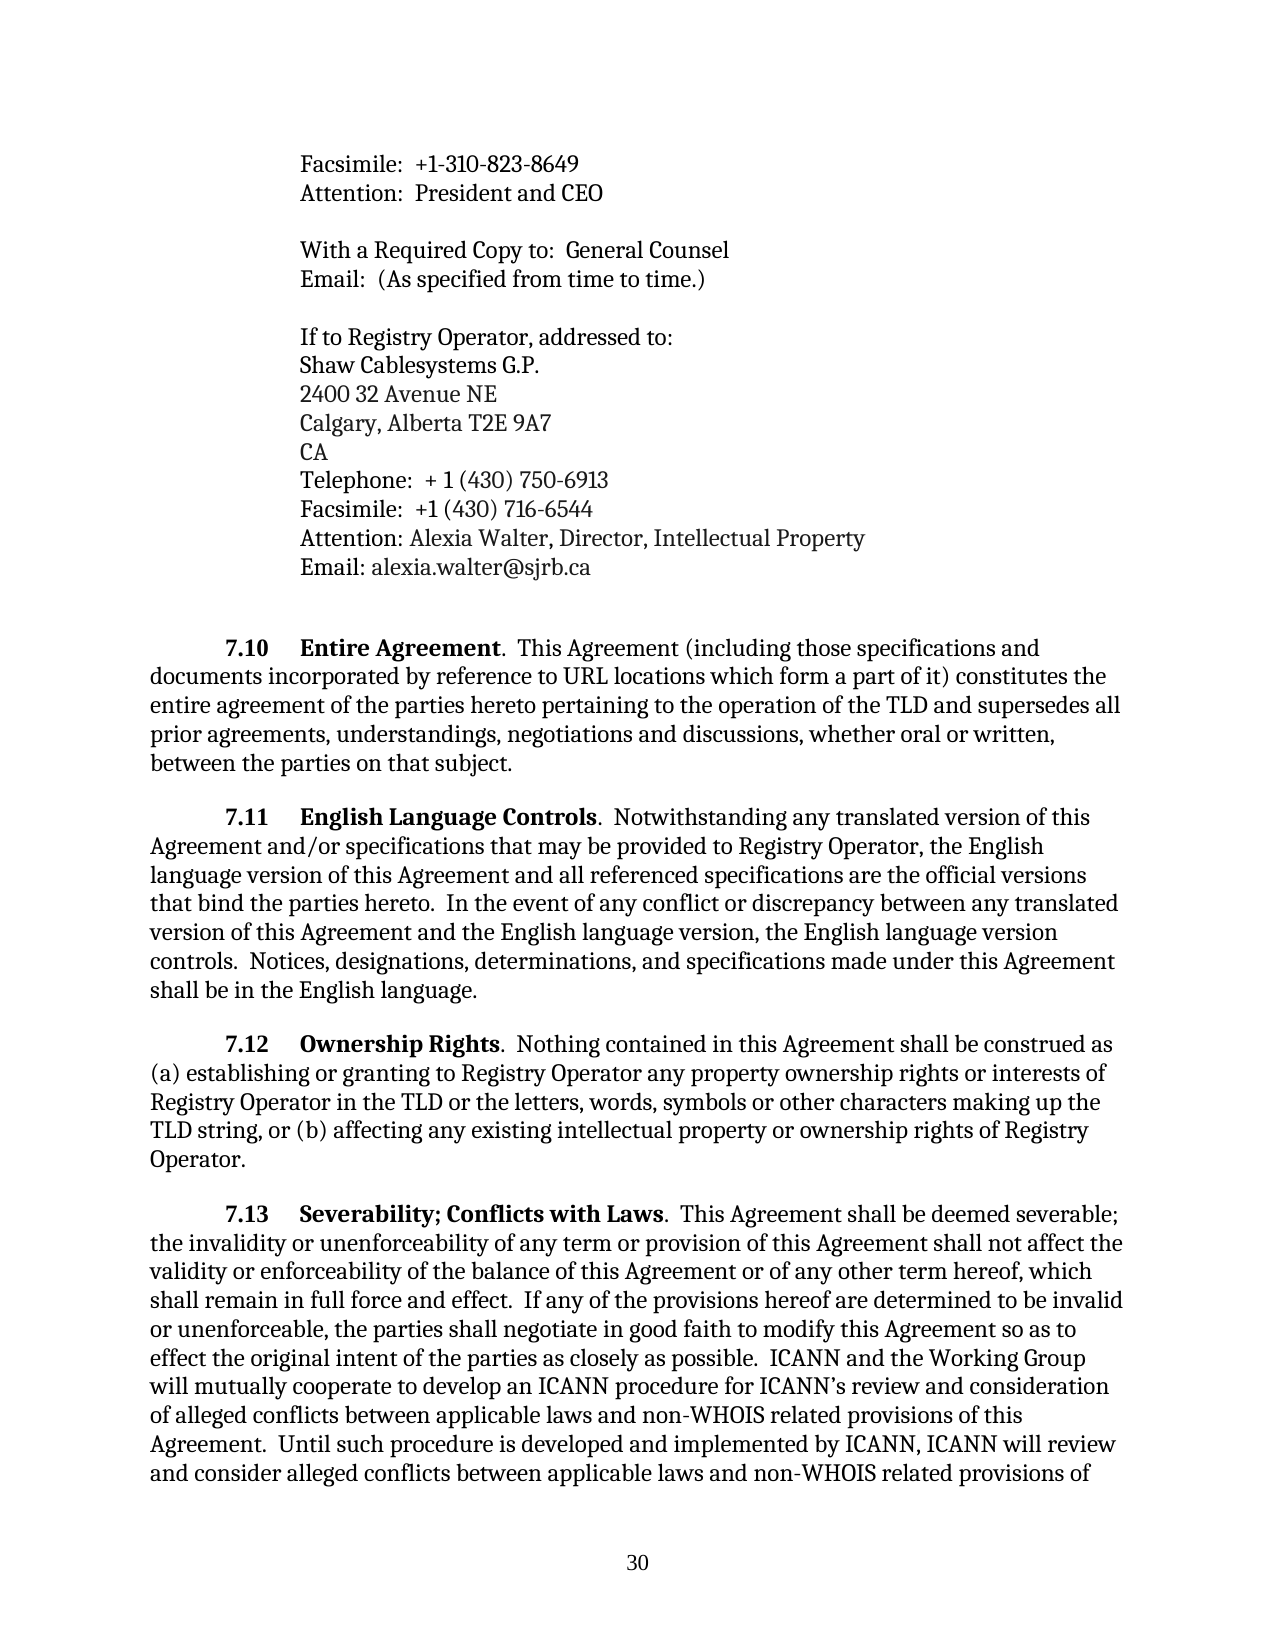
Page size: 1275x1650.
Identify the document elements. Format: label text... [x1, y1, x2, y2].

text Attention: Alexia Walter, Director, Intellectual Property [300, 524, 1125, 552]
text Telephone: + 1 (430) 750-6913 [300, 466, 1125, 495]
text Calgary, Alberta T2E 9A7 [300, 409, 1125, 437]
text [150, 1199, 1125, 1487]
text English Language Controls. Notwithstanding any translated version of this Agreement and/or specifications that may be provided to Registry Operator, the English language version of this Agreement and all referenced specifications are the official versions that bind the parties hereto. In the event of any conflict or discrepancy between any translated version of this Agreement and the English language version, the English language version controls. Notices, designations, determinations, and specifications made under this Agreement shall be in the English language. [150, 802, 1125, 1004]
text Facsimile: +1 (430) 716-6544 [300, 495, 1125, 524]
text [300, 150, 1125, 409]
text CA [225, 437, 1125, 466]
text Ownership Rights. Nothing contained in this Agreement shall be construed as (a) establishing or granting to Registry Operator any property ownership rights or interests of Registry Operator in the TLD or the letters, words, symbols or other characters making up the TLD string, or (b) affecting any existing intellectual property or ownership rights of Registry Operator. [150, 1029, 1125, 1174]
text Entire Agreement. This Agreement (including those specifications and documents incorporated by reference to URL locations which form a part of it) constitutes the entire agreement of the parties hereto pertaining to the operation of the TLD and supersedes all prior agreements, understandings, negotiations and discussions, whether oral or written, between the parties on that subject. [150, 633, 1125, 777]
text Email: alexia.walter@sjrb.ca [300, 552, 1125, 608]
